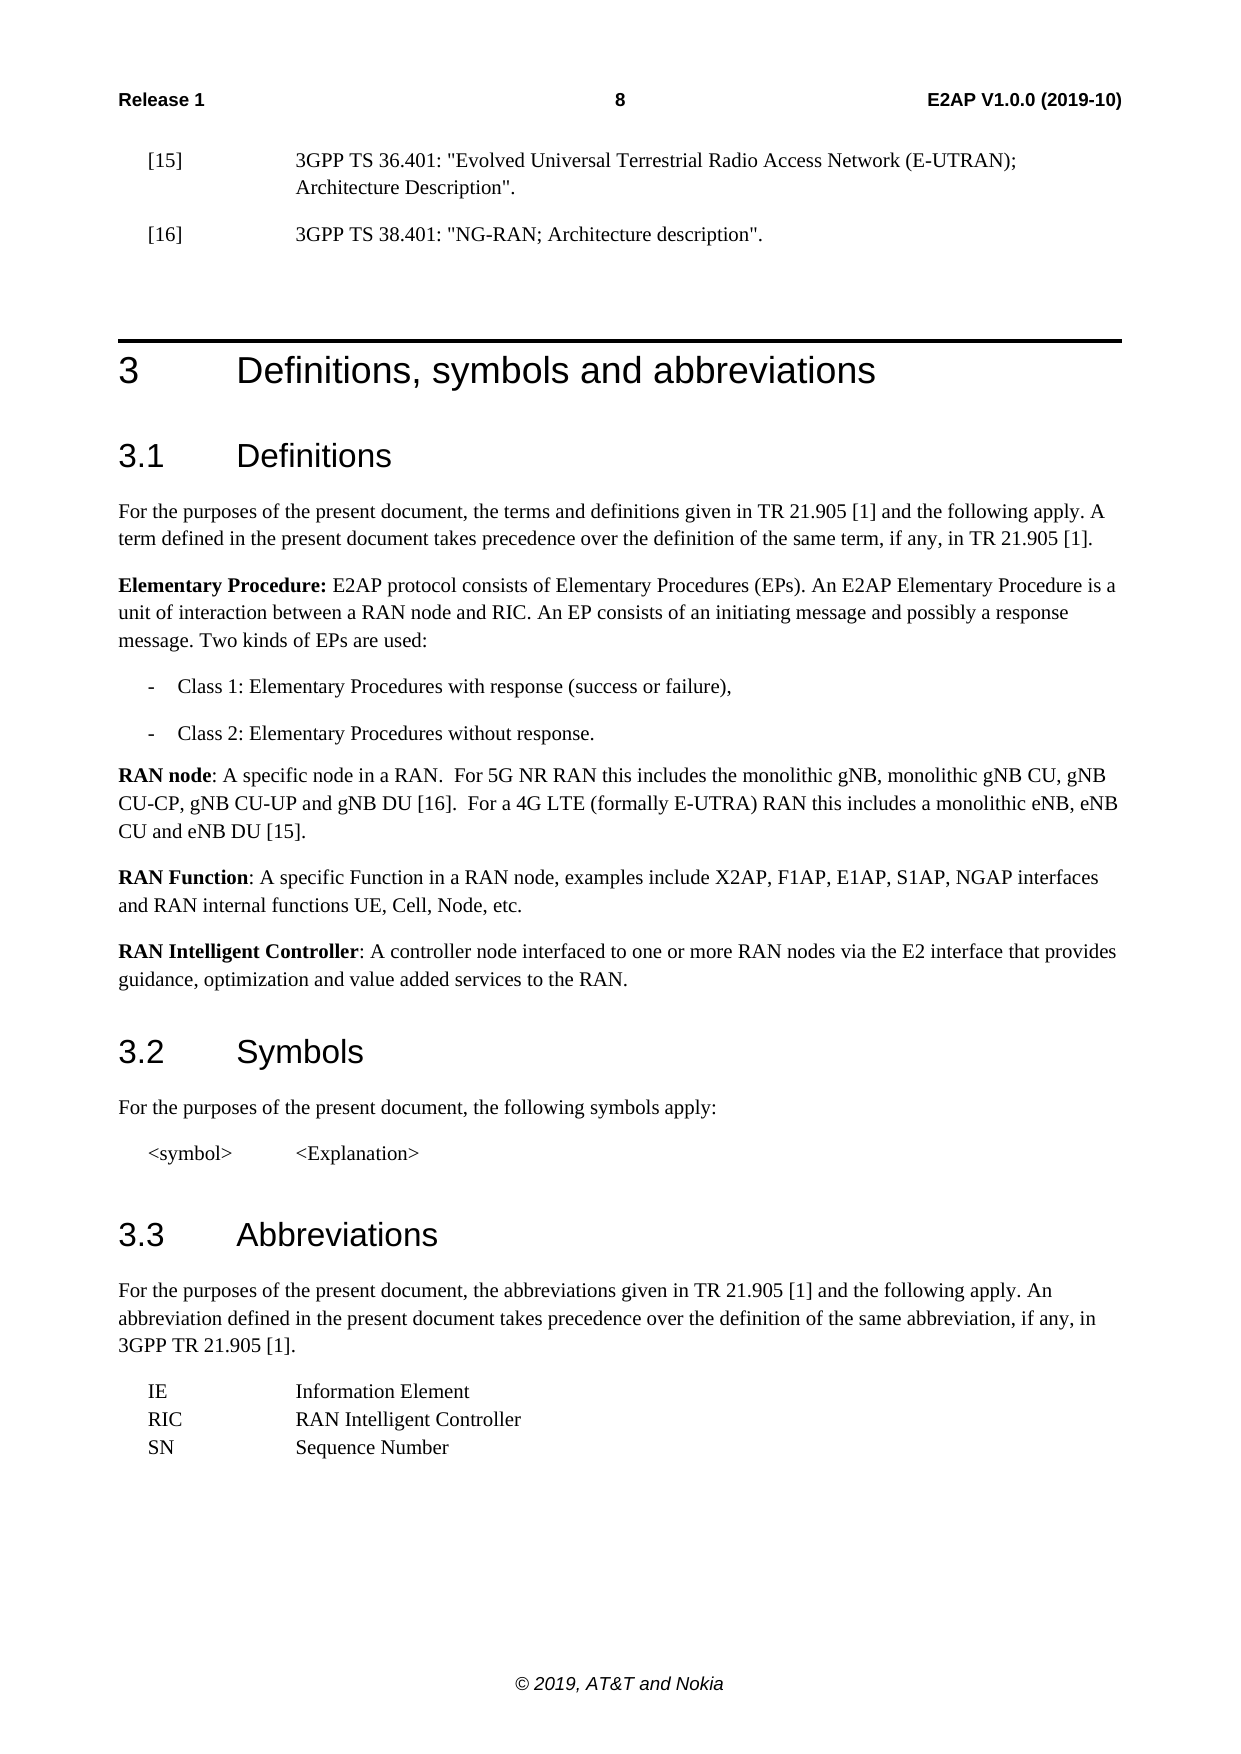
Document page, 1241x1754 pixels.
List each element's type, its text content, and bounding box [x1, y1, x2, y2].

text - Class 2: Elementary Procedures without response. [148, 721, 1122, 745]
text RAN node: A specific node in a RAN. For 5G NR RAN this includes the monolithic gNB, monolithic gNB CU, gNB CU-CP, gNB CU-UP and gNB DU [16]. For a 4G LTE (formally E-UTRA) RAN this includes a monolithic eNB, eNB CU and eNB DU [15]. [118, 763, 1122, 843]
text RIC RAN Intelligent Controller [148, 1407, 1122, 1431]
text [16] 3GPP TS 38.401: "NG-RAN; Architecture description". [148, 222, 1122, 246]
text For the purposes of the present document, the following symbols apply: [118, 1094, 1122, 1119]
subtitle 3 Definitions, symbols and abbreviations [118, 343, 1122, 392]
text RAN Intelligent Controller: A controller node interfaced to one or more RAN nodes via the E2 interface that provides guidance, optimization and value added services to the RAN. [118, 939, 1122, 991]
subtitle 3.3 Abbreviations [118, 1215, 1122, 1253]
text [15] 3GPP TS 36.401: "Evolved Universal Terrestrial Radio Access Network (E-UTRAN); Architecture Description". [148, 148, 1122, 199]
text - Class 1: Elementary Procedures with response (success or failure), [148, 674, 1122, 698]
subtitle 3.1 Definitions [118, 436, 1122, 474]
text RAN Function: A specific Function in a RAN node, examples include X2AP, F1AP, E1AP, S1AP, NGAP interfaces and RAN internal functions UE, Cell, Node, etc. [118, 865, 1122, 917]
text SN Sequence Number [148, 1434, 1122, 1459]
text Elementary Procedure: E2AP protocol consists of Elementary Procedures (EPs). An E2AP Elementary Procedure is a unit of interaction between a RAN node and RIC. An EP consists of an initiating message and possibly a response message. Two kinds of EPs are used: [118, 573, 1122, 652]
text <symbol> <Explanation> [148, 1141, 1122, 1165]
text For the purposes of the present document, the abbreviations given in TR 21.905 [1] and the following apply. An abbreviation defined in the present document takes precedence over the definition of the same abbreviation, if any, in 3GPP TR 21.905 [1]. [118, 1278, 1122, 1357]
subtitle 3.2 Symbols [118, 1032, 1122, 1070]
text IE Information Element [148, 1379, 1122, 1403]
text For the purposes of the present document, the terms and definitions given in TR 21.905 [1] and the following apply. A term defined in the present document takes precedence over the definition of the same term, if any, in TR 21.905 [1]. [118, 499, 1122, 550]
